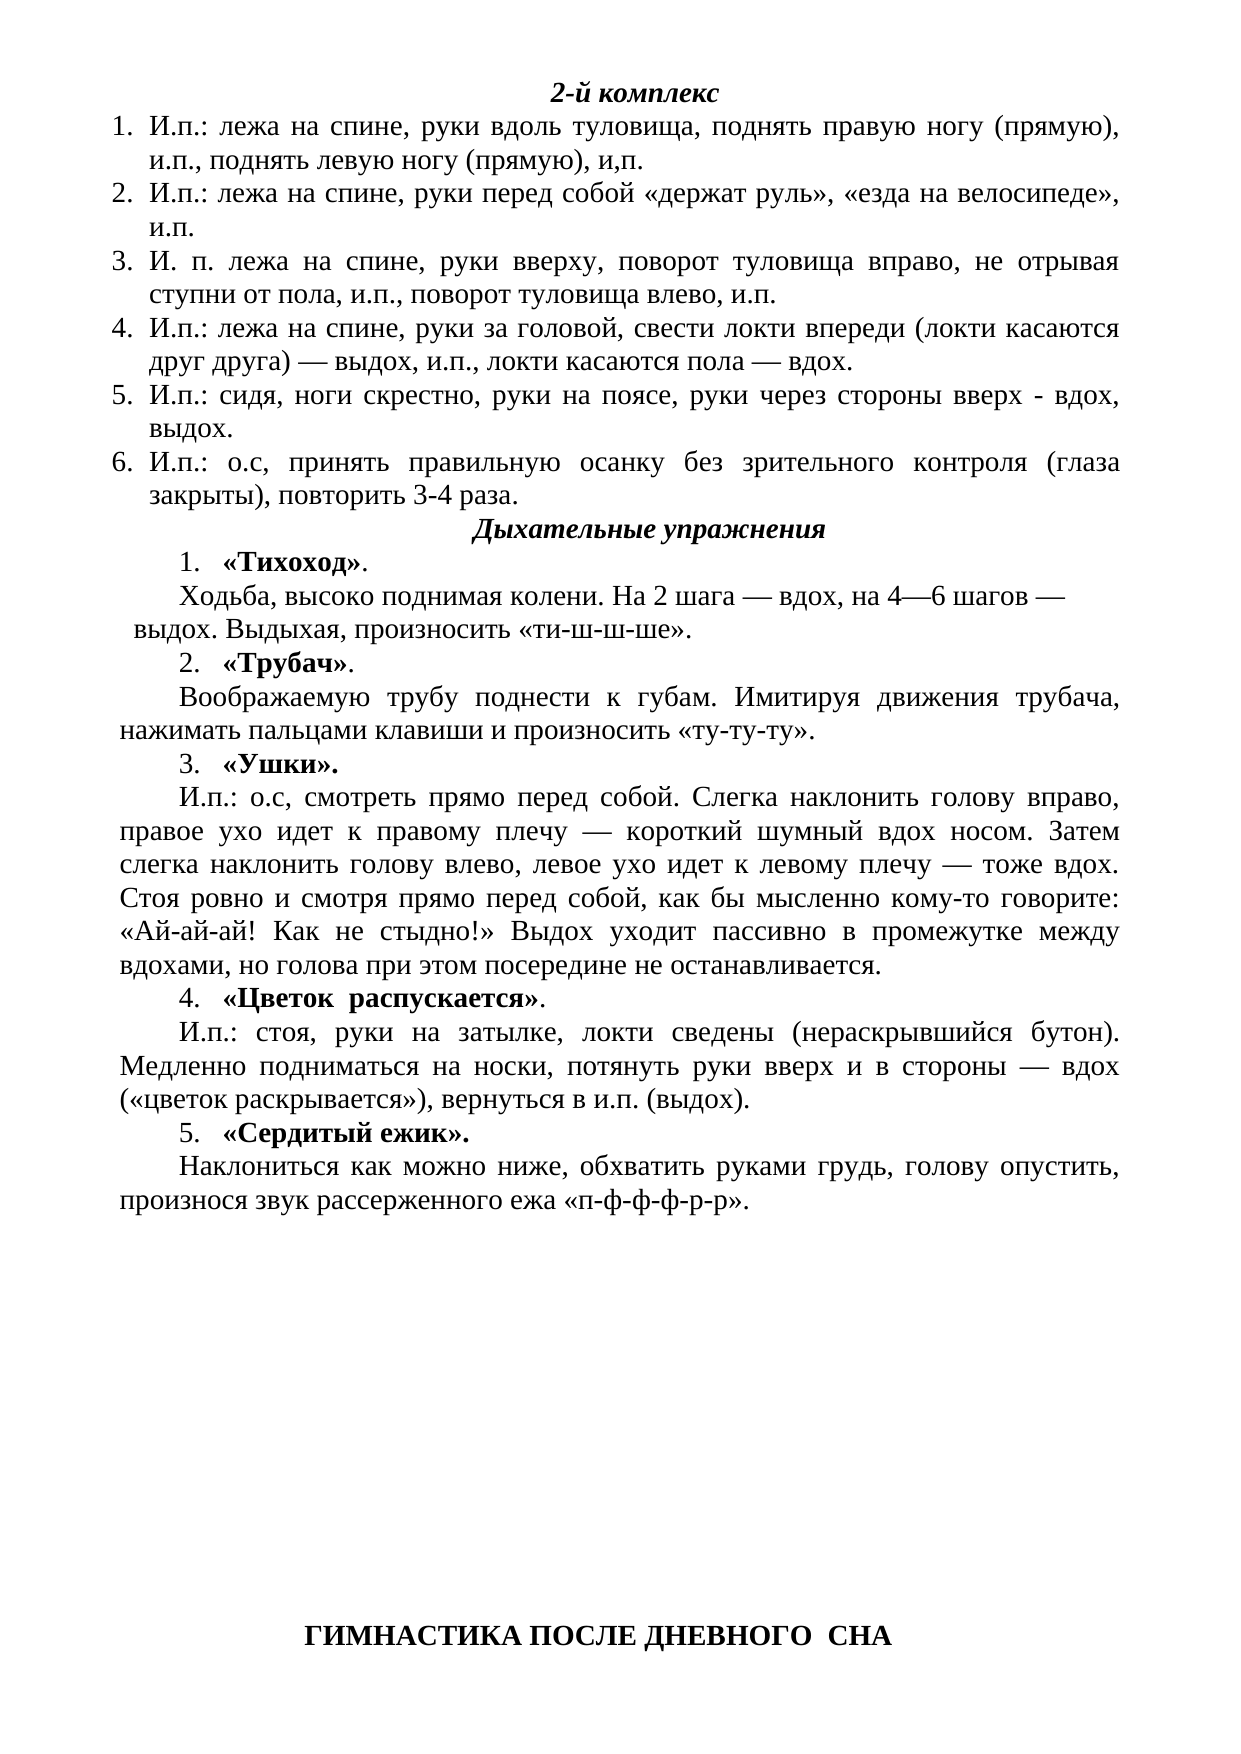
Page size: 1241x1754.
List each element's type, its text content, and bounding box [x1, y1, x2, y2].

list И. п. лежа на спине, руки вверху, поворот туловища вправо, не отрывая ступни от пола, и.п., поворот туловища влево, и.п. [111, 243, 1121, 310]
text Наклониться как можно ниже, обхватить руками грудь, голову опустить, произнося звук рассерженного ежа «п-ф-ф-ф-р-р». [119, 1148, 1121, 1215]
text ГИМНАСТИКА ПОСЛЕ ДНЕВНОГО СНА [75, 1618, 1121, 1651]
list И.п.: сидя, ноги скрестно, руки на поясе, руки через стороны вверх - вдох, выдох. [111, 377, 1121, 444]
text Ходьба, высоко поднимая колени. На 2 шага — вдох, на 4—6 шагов — [119, 578, 1121, 612]
list И.п.: лежа на спине, руки за головой, свести локти впереди (локти касаются друг друга) — выдох, и.п., локти касаются пола — вдох. [111, 310, 1121, 377]
text Дыхательные упражнения [119, 511, 1121, 544]
text выдох. Выдыхая, произносить «ти-ш-ш-ше». [75, 612, 1121, 645]
list «Тихоход». [119, 544, 1121, 578]
list И.п.: лежа на спине, руки перед собой «держат руль», «езда на велосипеде», и.п. [111, 176, 1121, 243]
list И.п.: о.с, принять правильную осанку без зрительного контроля (глаза закрыты), повторить 3-4 раза. [111, 444, 1121, 511]
list «Ушки». [119, 746, 1121, 779]
text 2-й комплекс [75, 75, 1121, 108]
list И.п.: лежа на спине, руки вдоль туловища, поднять правую ногу (прямую), и.п., поднять левую ногу (прямую), и,п. [111, 108, 1121, 176]
text И.п.: о.с, смотреть прямо перед собой. Слегка наклонить голову вправо, правое ухо идет к правому плечу — короткий шумный вдох носом. Затем слегка наклонить голову влево, левое ухо идет к левому плечу — тоже вдох. Стоя ровно и смотря прямо перед собой, как бы мысленно кому-то говорите: «Ай-ай-ай! Как не стыдно!» Выдох уходит пассивно в промежутке между вдохами, но голова при этом посередине не останавливается. [119, 779, 1121, 981]
text И.п.: стоя, руки на затылке, локти сведены (нераскрывшийся бутон). Медленно подниматься на носки, потянуть руки вверх и в стороны — вдох («цветок раскрывается»), вернуться в и.п. (выдох). [119, 1014, 1121, 1115]
list «Трубач». [119, 645, 1121, 679]
list «Сердитый ежик». [119, 1115, 1121, 1148]
text Воображаемую трубу поднести к губам. Имитируя движения трубача, нажимать пальцами клавиши и произносить «ту-ту-ту». [119, 679, 1121, 746]
list «Цветок распускается». [119, 981, 1121, 1014]
